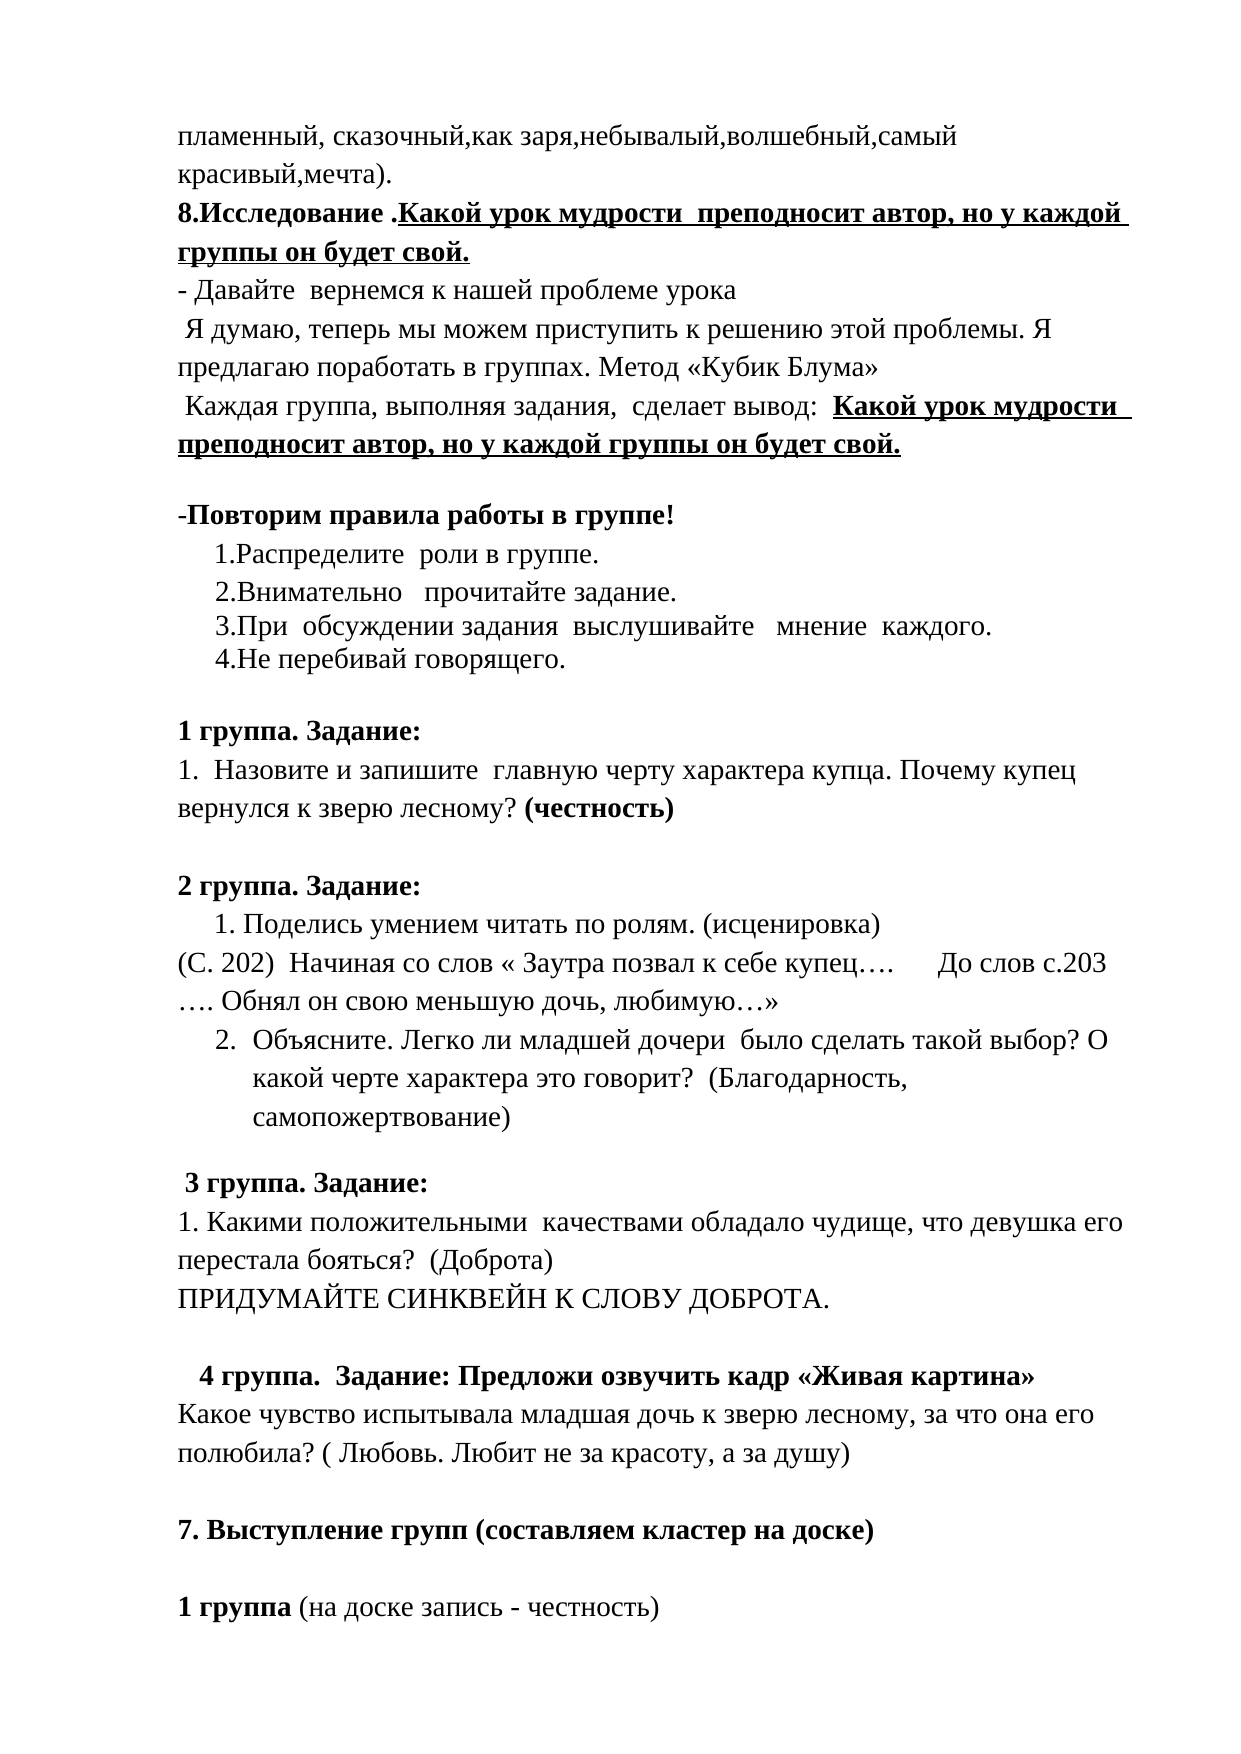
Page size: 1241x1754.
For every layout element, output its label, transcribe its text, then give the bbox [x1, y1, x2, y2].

text - Давайте вернемся к нашей проблеме урока [177, 272, 1152, 306]
text 1. Поделись умением читать по ролям. (исценировка) [177, 906, 1152, 940]
text 2.Внимательно прочитайте задание. [215, 574, 1152, 608]
text 2 группа. Задание: [177, 868, 1152, 901]
text 1. Какими положительными качествами обладало чудище, что девушка его перестала бояться? (Доброта) [177, 1204, 1152, 1276]
text 1.Распределите роли в группе. [177, 536, 1152, 569]
text 8.Исследование .Какой урок мудрости преподносит автор, но у каждой группы он будет свой. [177, 195, 1152, 267]
text Я думаю, теперь мы можем приступить к решению этой проблемы. Я предлагаю поработать в группах. Метод «Кубик Блума» [177, 311, 1152, 383]
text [177, 118, 1152, 190]
text 3 группа. Задание: [177, 1165, 1152, 1199]
text -Повторим правила работы в группе! [177, 497, 1152, 531]
text 4 группа. Задание: Предложи озвучить кадр «Живая картина» [177, 1358, 1152, 1392]
text 1. Назовите и запишите главную черту характера купца. Почему купец вернулся к зверю лесному? (честность) [177, 752, 1152, 824]
list Объясните. Легко ли младшей дочери было сделать такой выбор? О какой черте характера это говорит? (Благодарность, самопожертвование) [215, 1022, 1152, 1132]
text Какое чувство испытывала младшая дочь к зверю лесному, за что она его полюбила? ( Любовь. Любит не за красоту, а за душу) [177, 1397, 1152, 1469]
text ПРИДУМАЙТЕ СИНКВЕЙН К СЛОВУ ДОБРОТА. [177, 1281, 1152, 1314]
text 4.Не перебивай говорящего. [215, 641, 1152, 675]
text (С. 202) Начиная со слов « Заутра позвал к себе купец…. До слов с.203 …. Обнял он свою меньшую дочь, любимую…» [177, 945, 1152, 1017]
text 3.При обсуждении задания выслушивайте мнение каждого. [215, 608, 1152, 641]
text 7. Выступление групп (составляем кластер на доске) [177, 1512, 1152, 1546]
text 1 группа (на доске запись - честность) [177, 1589, 1152, 1623]
text Каждая группа, выполняя задания, сделает вывод: Какой урок мудрости преподносит автор, но у каждой группы он будет свой. [177, 388, 1152, 460]
text 1 группа. Задание: [177, 713, 1152, 747]
